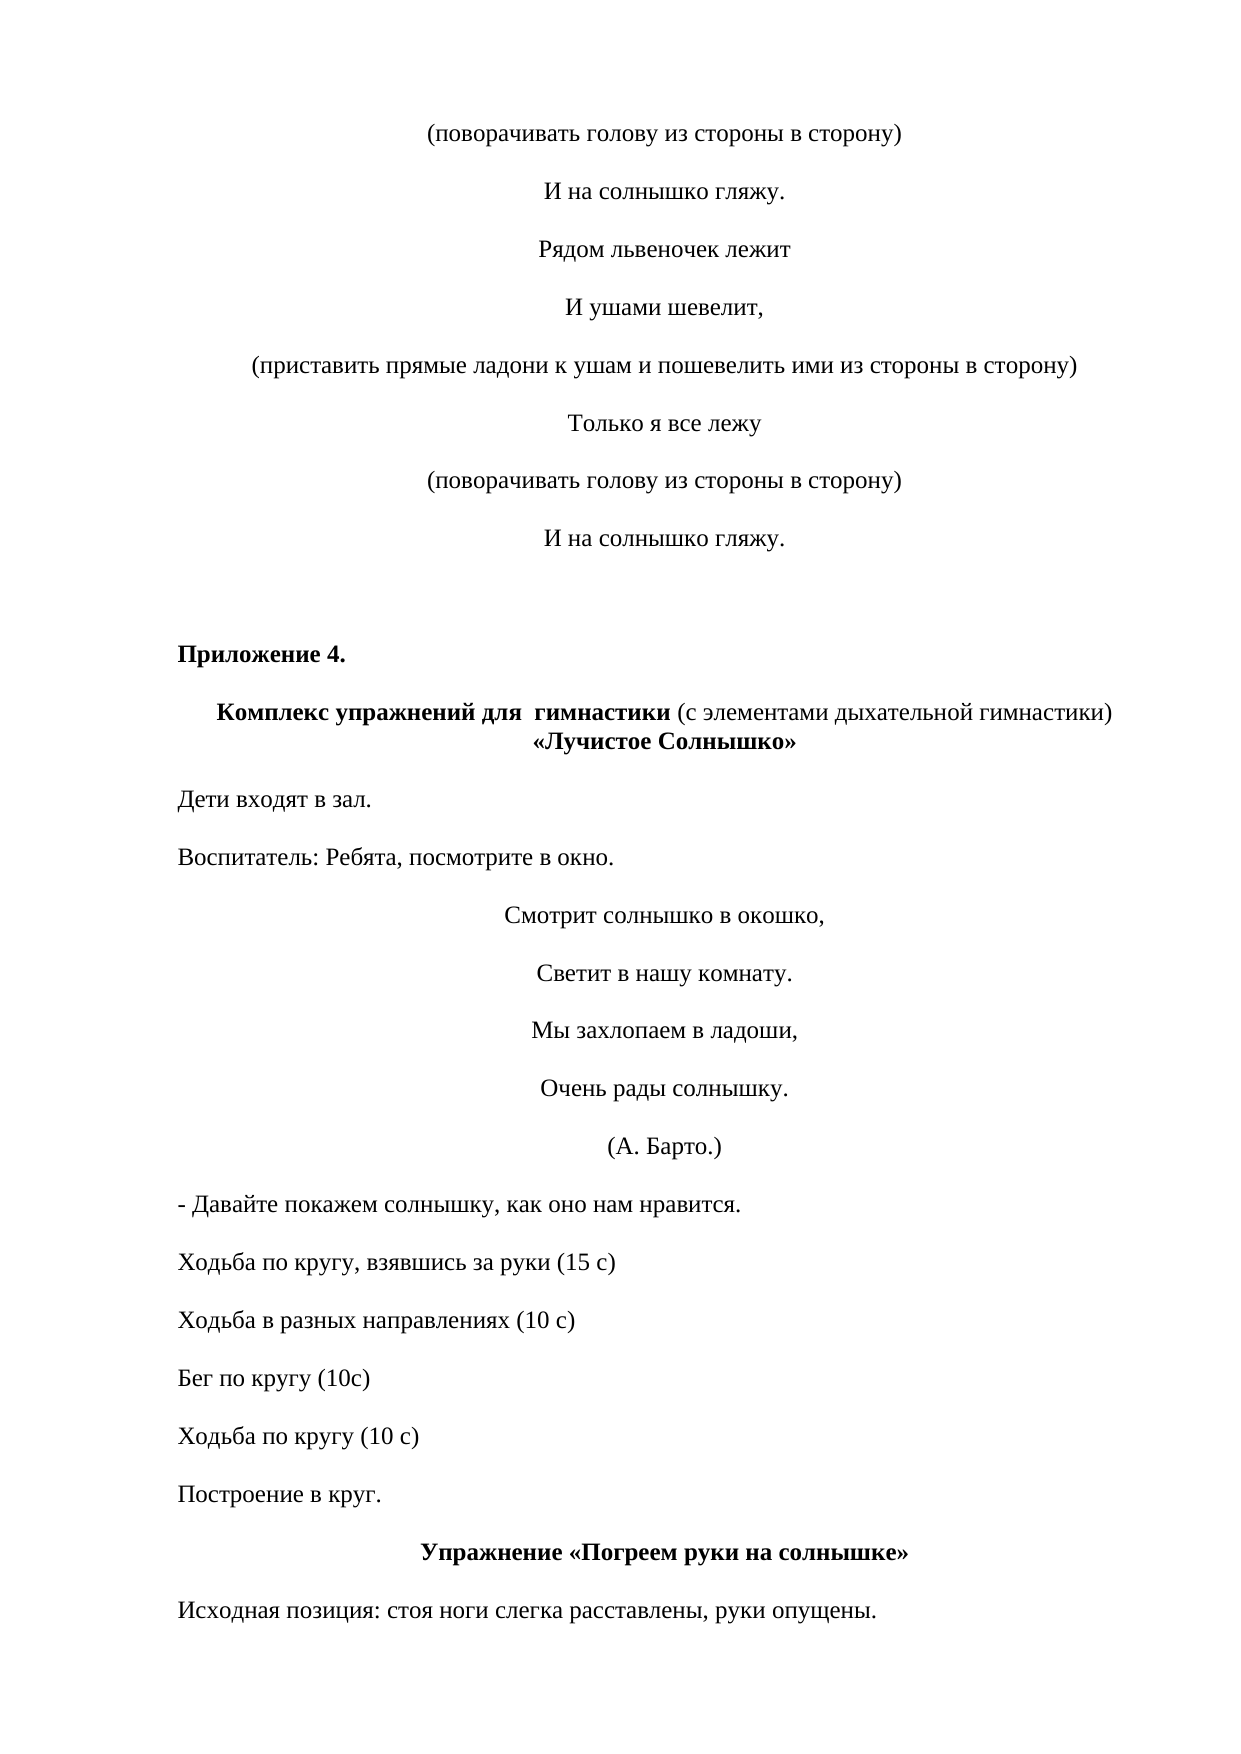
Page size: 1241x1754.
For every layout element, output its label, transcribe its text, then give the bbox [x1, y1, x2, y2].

text Исходная позиция: стоя ноги слегка расставлены, руки опущены. [177, 1595, 1152, 1623]
text И ушами шевелит, [177, 292, 1152, 321]
text Смотрит солнышко в окошко, [177, 900, 1152, 928]
text (поворачивать голову из стороны в сторону) [177, 466, 1152, 494]
text (поворачивать голову из стороны в сторону) [177, 118, 1152, 147]
text Дети входят в зал. [177, 784, 1152, 813]
text И на солнышко гляжу. [177, 523, 1152, 552]
text (А. Барто.) [177, 1131, 1152, 1160]
text И на солнышко гляжу. [177, 176, 1152, 205]
text (приставить прямые ладони к ушам и пошевелить ими из стороны в сторону) [177, 350, 1152, 378]
text Светит в нашу комнату. [177, 958, 1152, 986]
text Рядом львеночек лежит [177, 234, 1152, 263]
text Только я все лежу [177, 408, 1152, 436]
text Бег по кругу (10с) [177, 1363, 1152, 1392]
text Очень рады солнышку. [177, 1073, 1152, 1102]
text - Давайте покажем солнышку, как оно нам нравится. [177, 1189, 1152, 1218]
text Приложение 4. [177, 639, 1152, 668]
text Упражнение «Погреем руки на солнышке» [177, 1537, 1152, 1566]
text Ходьба в разных направлениях (10 с) [177, 1305, 1152, 1334]
text Мы захлопаем в ладоши, [177, 1016, 1152, 1044]
text Комплекс упражнений для гимнастики (с элементами дыхательной гимнастики) «Лучистое Солнышко» [177, 697, 1152, 755]
text Построение в круг. [177, 1479, 1152, 1508]
text Ходьба по кругу, взявшись за руки (15 с) [177, 1247, 1152, 1276]
text Воспитатель: Ребята, посмотрите в окно. [177, 842, 1152, 871]
text Ходьба по кругу (10 с) [177, 1421, 1152, 1450]
